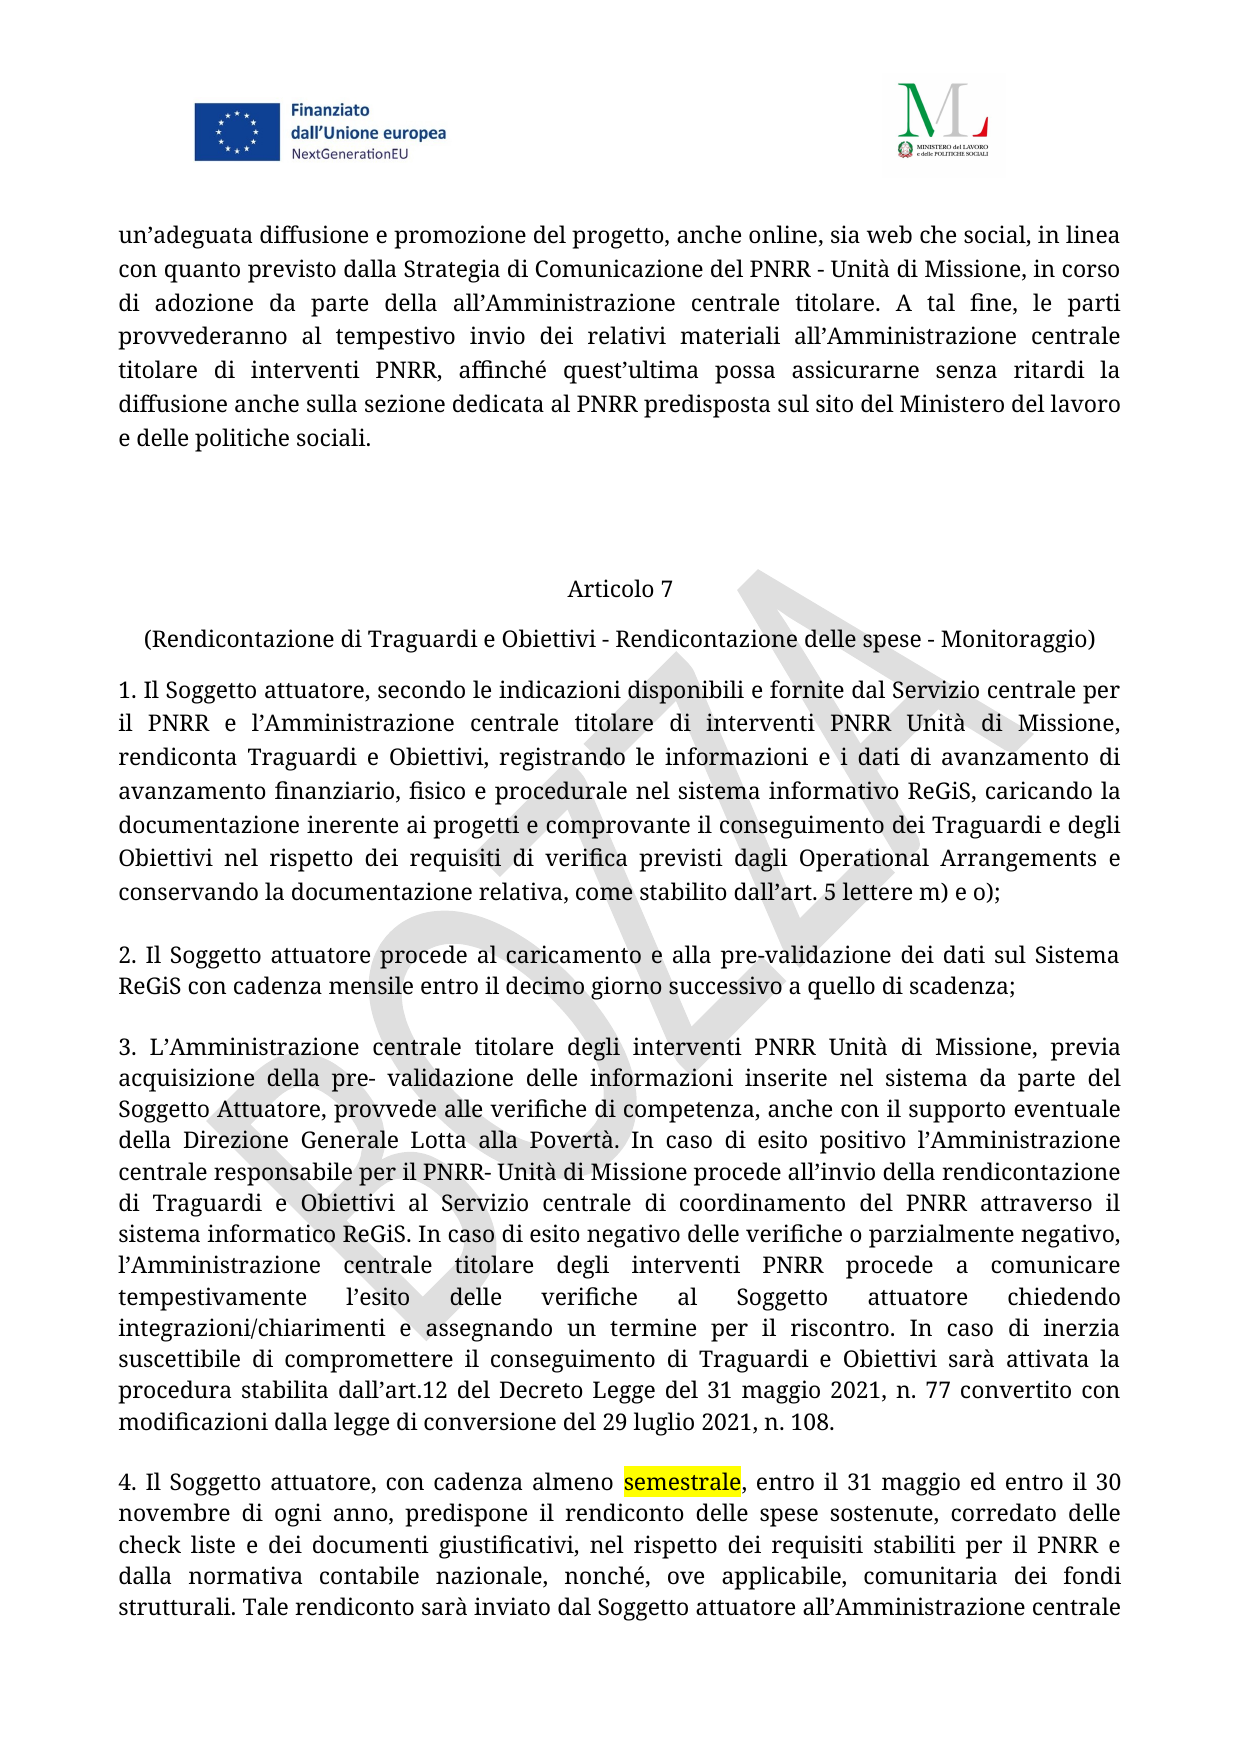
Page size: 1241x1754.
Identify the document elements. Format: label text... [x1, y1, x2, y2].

picture [193, 97, 453, 163]
text 1. Il Soggetto attuatore, secondo le indicazioni disponibili e fornite dal Servizio centrale per il PNRR e l’Amministrazione centrale titolare di interventi PNRR Unità di Missione, rendiconta Traguardi e Obiettivi, registrando le informazioni e i dati di avanzamento di avanzamento finanziario, fisico e procedurale nel sistema informativo ReGiS, caricando la documentazione inerente ai progetti e comprovante il conseguimento dei Traguardi e degli Obiettivi nel rispetto dei requisiti di verifica previsti dagli Operational Arrangements e conservando la documentazione relativa, come stabilito dall’art. 5 lettere m) e o); [118, 673, 1122, 907]
text (Rendicontazione di Traguardi e Obiettivi - Rendicontazione delle spese - Monitoraggio) [118, 623, 1122, 654]
picture [881, 73, 1007, 178]
text 2. Il Soggetto attuatore procede al caricamento e alla pre-validazione dei dati sul Sistema ReGiS con cadenza mensile entro il decimo giorno successivo a quello di scadenza; [118, 939, 1122, 1001]
text 3. L’Amministrazione centrale titolare degli interventi PNRR Unità di Missione, previa acquisizione della pre- validazione delle informazioni inserite nel sistema da parte del Soggetto Attuatore, provvede alle verifiche di competenza, anche con il supporto eventuale della Direzione Generale Lotta alla Povertà. In caso di esito positivo l’Amministrazione centrale responsabile per il PNRR- Unità di Missione procede all’invio della rendicontazione di Traguardi e Obiettivi al Servizio centrale di coordinamento del PNRR attraverso il sistema informatico ReGiS. In caso di esito negativo delle verifiche o parzialmente negativo, l’Amministrazione centrale titolare degli interventi PNRR procede a comunicare tempestivamente l’esito delle verifiche al Soggetto attuatore chiedendo integrazioni/chiarimenti e assegnando un termine per il riscontro. In caso di inerzia suscettibile di compromettere il conseguimento di Traguardi e Obiettivi sarà attivata la procedura stabilita dall’art.12 del Decreto Legge del 31 maggio 2021, n. 77 convertito con modificazioni dalla legge di conversione del 29 luglio 2021, n. 108. [118, 1031, 1122, 1437]
text Articolo 7 [118, 573, 1122, 604]
